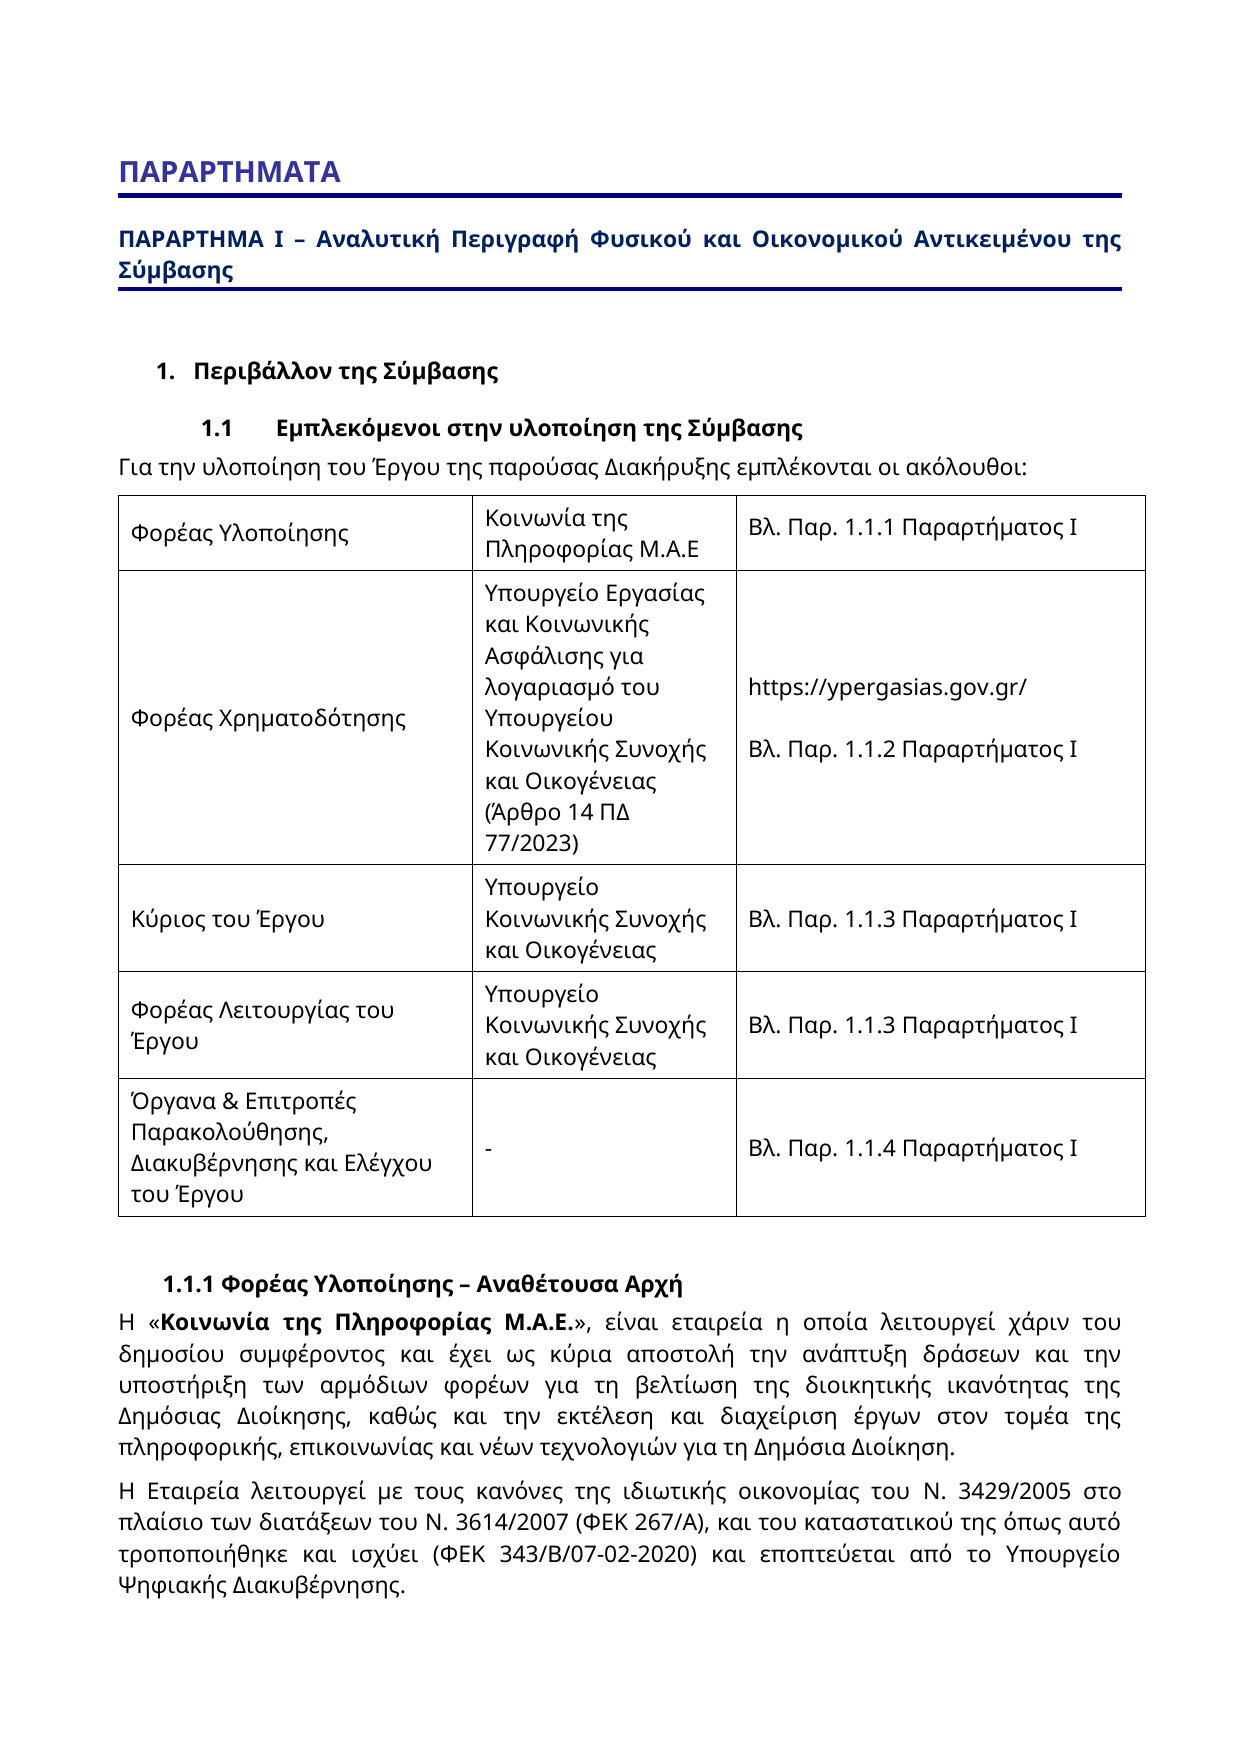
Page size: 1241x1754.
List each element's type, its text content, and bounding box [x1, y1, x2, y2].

table_cell Φορέας Χρηματοδότησης [119, 571, 472, 864]
text Για την υλοποίηση του Έργου της παρούσας Διακήρυξης εμπλέκονται οι ακόλουθοι: [118, 451, 1122, 482]
table_cell Κύριος του Έργου [119, 865, 472, 971]
text Η «Κοινωνία της Πληροφορίας Μ.Α.Ε.», είναι εταιρεία η οποία λειτουργεί χάριν του δημοσίου συμφέροντος και έχει ως κύρια αποστολή την ανάπτυξη δράσεων και την υποστήριξη των αρμόδιων φορέων για τη βελτίωση της διοικητικής ικανότητας της Δημόσιας Διοίκησης, καθώς και την εκτέλεση και διαχείριση έργων στον τομέα της πληροφορικής, επικοινωνίας και νέων τεχνολογιών για τη Δημόσια Διοίκηση. [118, 1306, 1122, 1462]
table_header Κοινωνία της Πληροφορίας Μ.Α.Ε [473, 496, 736, 570]
table_cell Υπουργείο Κοινωνικής Συνοχής και Οικογένειας [473, 865, 736, 971]
table_cell Βλ. Παρ. 1.1.3 Παραρτήματος Ι [737, 865, 1145, 971]
table_cell - [473, 1079, 736, 1216]
table_cell Βλ. Παρ. 1.1.3 Παραρτήματος Ι [737, 972, 1145, 1078]
table_cell Υπουργείο Εργασίας και Κοινωνικής Ασφάλισης για λογαριασμό του Υπουργείου Κοινωνικής Συνοχής και Οικογένειας (Άρθρο 14 ΠΔ 77/2023) [473, 571, 736, 864]
text Εμπλεκόμενοι στην υλοποίηση της Σύμβασης [201, 411, 1122, 443]
table_cell Υπουργείο Κοινωνικής Συνοχής και Οικογένειας [473, 972, 736, 1078]
subtitle ΠΑΡΑΡΤΗΜΑ Ι – Αναλυτική Περιγραφή Φυσικού και Οικονομικού Αντικειμένου της Σύμβασης [118, 223, 1122, 287]
text 1.1.1 Φορέας Υλοποίησης – Αναθέτουσα Αρχή [162, 1269, 1122, 1298]
list Περιβάλλον της Σύμβασης [156, 355, 1122, 386]
table_cell Φορέας Λειτουργίας του Έργου [119, 972, 472, 1078]
table_header Φορέας Υλοποίησης [119, 496, 472, 570]
table_cell https://ypergasias.gov.gr/ Βλ. Παρ. 1.1.2 Παραρτήματος Ι [737, 571, 1145, 864]
subtitle ΠΑΡΑΡΤΗΜΑΤΑ [118, 151, 1122, 193]
table_cell Βλ. Παρ. 1.1.4 Παραρτήματος Ι [737, 1079, 1145, 1216]
text Η Εταιρεία λειτουργεί με τους κανόνες της ιδιωτικής οικονομίας του N. 3429/2005 στο πλαίσιο των διατάξεων του N. 3614/2007 (ΦΕΚ 267/Α), και του καταστατικού της όπως αυτό τροποποιήθηκε και ισχύει (ΦΕΚ 343/Β/07-02-2020) και εποπτεύεται από το Υπουργείο Ψηφιακής Διακυβέρνησης. [118, 1475, 1122, 1600]
table_cell Όργανα & Επιτροπές Παρακολούθησης, Διακυβέρνησης και Ελέγχου του Έργου [119, 1079, 472, 1216]
table_header Βλ. Παρ. 1.1.1 Παραρτήματος Ι [737, 496, 1145, 570]
